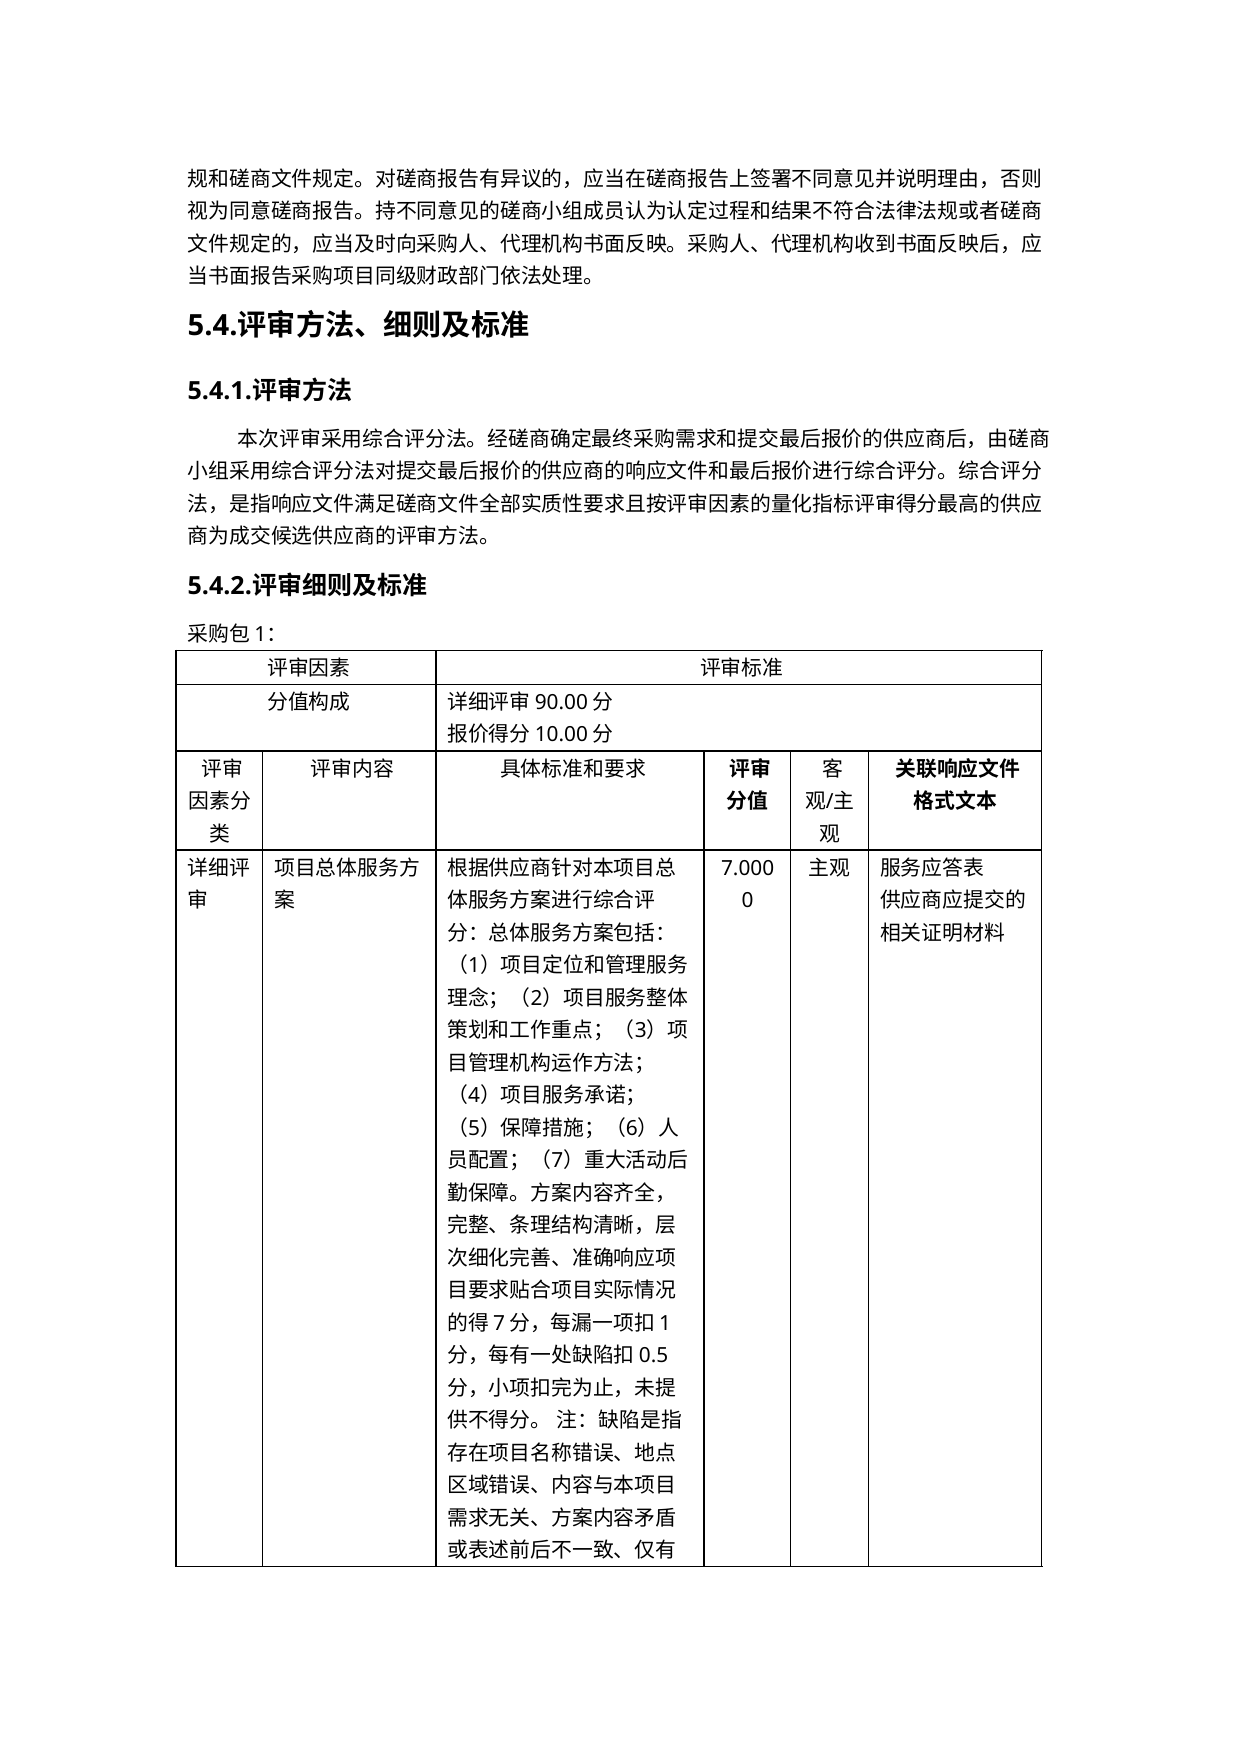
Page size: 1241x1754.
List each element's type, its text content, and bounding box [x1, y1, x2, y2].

table_cell 评审分值 [705, 752, 790, 849]
table_header 评审标准 [437, 651, 1041, 683]
table_cell 客观/主观 [791, 752, 868, 849]
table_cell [437, 851, 703, 1566]
table_cell 关联响应文件格式文本 [869, 752, 1041, 849]
table_cell 7.0000 [705, 851, 790, 1566]
text 5.4.2.评审细则及标准 [187, 552, 1053, 617]
text 5.4.1.评审方法 [187, 357, 1053, 422]
table_cell 评审因素分类 [177, 752, 262, 849]
table_header 评审因素 [177, 651, 435, 683]
table_cell 详细评审 [177, 851, 262, 1566]
table_cell 评审内容 [263, 752, 435, 849]
table_cell 分值构成 [177, 685, 435, 750]
text 5.4.评审方法、细则及标准 [187, 292, 1053, 357]
text 本次评审采用综合评分法。经磋商确定最终采购需求和提交最后报价的供应商后，由磋商小组采用综合评分法对提交最后报价的供应商的响应文件和最后报价进行综合评分。综合评分法，是指响应文件满足磋商文件全部实质性要求且按评审因素的量化指标评审得分最高的供应商为成交候选供应商的评审方法。 [187, 422, 1053, 552]
table_cell 主观 [791, 851, 868, 1566]
table_cell 服务应答表 供应商应提交的相关证明材料 [869, 851, 1041, 1566]
table_cell 项目总体服务方案 [263, 851, 435, 1566]
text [187, 162, 1053, 292]
table_cell 详细评审90.00分 报价得分10.00分 [437, 685, 1041, 750]
table_cell 具体标准和要求 [437, 752, 703, 849]
text 采购包1： [187, 617, 1053, 649]
